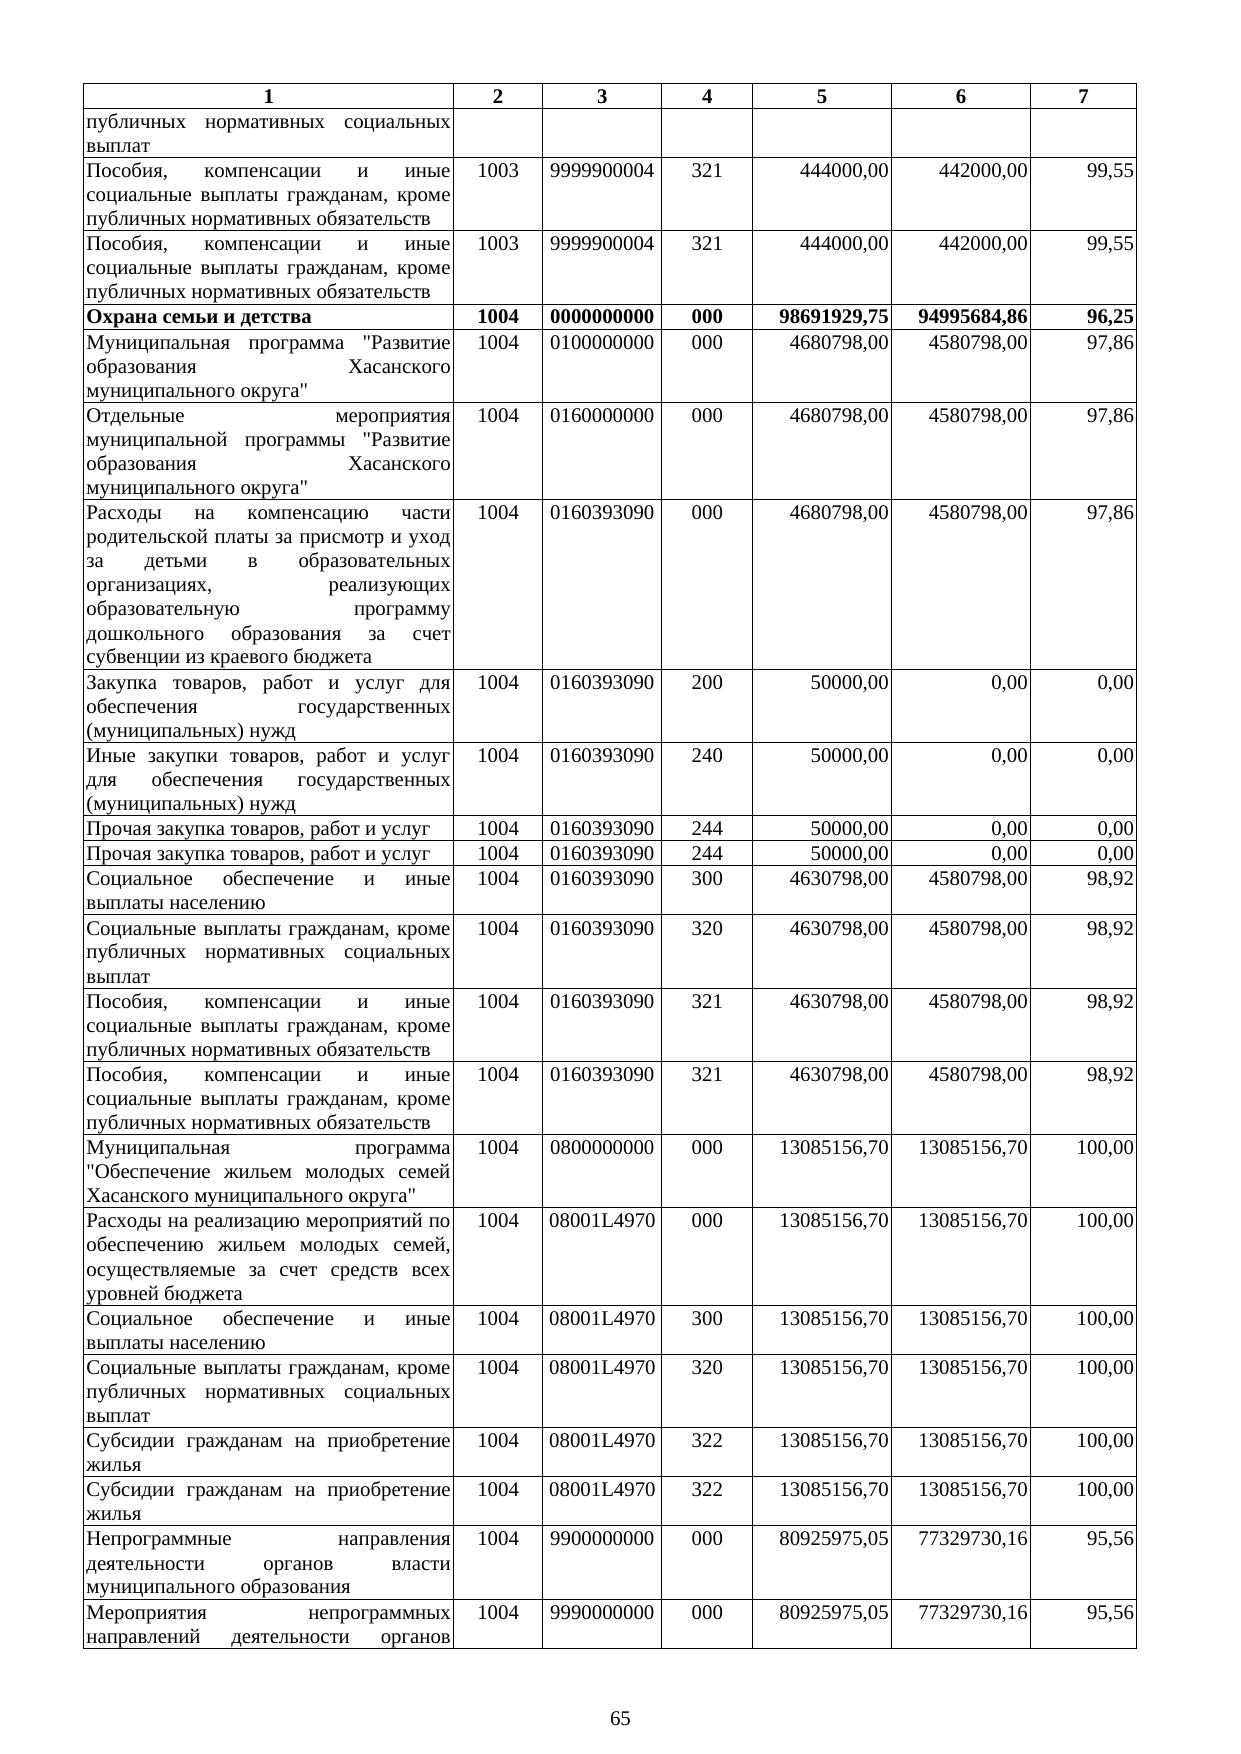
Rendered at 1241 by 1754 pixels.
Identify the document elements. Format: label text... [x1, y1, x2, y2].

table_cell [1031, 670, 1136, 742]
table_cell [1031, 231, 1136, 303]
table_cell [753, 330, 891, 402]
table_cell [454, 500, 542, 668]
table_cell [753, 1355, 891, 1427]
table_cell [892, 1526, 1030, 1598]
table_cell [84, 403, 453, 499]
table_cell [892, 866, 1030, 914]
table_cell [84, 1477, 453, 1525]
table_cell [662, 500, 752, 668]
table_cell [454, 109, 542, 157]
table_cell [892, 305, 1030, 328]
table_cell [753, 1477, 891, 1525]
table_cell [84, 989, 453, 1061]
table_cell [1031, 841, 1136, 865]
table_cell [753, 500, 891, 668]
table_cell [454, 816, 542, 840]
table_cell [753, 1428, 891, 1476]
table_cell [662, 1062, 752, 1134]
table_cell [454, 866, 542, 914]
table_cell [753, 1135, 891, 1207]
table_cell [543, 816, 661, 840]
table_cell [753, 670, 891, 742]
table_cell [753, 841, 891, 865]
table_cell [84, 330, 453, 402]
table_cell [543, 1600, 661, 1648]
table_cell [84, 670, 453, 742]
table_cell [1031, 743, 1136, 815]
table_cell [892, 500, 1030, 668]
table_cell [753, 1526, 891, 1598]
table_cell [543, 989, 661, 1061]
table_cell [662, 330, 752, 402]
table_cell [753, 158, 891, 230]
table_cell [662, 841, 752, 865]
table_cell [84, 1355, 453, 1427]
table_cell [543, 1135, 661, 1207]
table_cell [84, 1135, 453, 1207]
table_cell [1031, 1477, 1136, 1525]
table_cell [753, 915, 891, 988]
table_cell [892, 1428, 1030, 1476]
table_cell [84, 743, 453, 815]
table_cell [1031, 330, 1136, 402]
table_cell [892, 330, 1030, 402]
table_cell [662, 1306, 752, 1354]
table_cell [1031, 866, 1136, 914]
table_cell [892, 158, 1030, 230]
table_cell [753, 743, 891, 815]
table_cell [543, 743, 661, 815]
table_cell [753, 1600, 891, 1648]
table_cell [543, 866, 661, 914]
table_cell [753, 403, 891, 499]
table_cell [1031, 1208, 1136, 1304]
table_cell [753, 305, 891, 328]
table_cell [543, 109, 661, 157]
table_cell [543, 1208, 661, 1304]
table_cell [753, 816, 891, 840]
table_header 1 [84, 84, 453, 108]
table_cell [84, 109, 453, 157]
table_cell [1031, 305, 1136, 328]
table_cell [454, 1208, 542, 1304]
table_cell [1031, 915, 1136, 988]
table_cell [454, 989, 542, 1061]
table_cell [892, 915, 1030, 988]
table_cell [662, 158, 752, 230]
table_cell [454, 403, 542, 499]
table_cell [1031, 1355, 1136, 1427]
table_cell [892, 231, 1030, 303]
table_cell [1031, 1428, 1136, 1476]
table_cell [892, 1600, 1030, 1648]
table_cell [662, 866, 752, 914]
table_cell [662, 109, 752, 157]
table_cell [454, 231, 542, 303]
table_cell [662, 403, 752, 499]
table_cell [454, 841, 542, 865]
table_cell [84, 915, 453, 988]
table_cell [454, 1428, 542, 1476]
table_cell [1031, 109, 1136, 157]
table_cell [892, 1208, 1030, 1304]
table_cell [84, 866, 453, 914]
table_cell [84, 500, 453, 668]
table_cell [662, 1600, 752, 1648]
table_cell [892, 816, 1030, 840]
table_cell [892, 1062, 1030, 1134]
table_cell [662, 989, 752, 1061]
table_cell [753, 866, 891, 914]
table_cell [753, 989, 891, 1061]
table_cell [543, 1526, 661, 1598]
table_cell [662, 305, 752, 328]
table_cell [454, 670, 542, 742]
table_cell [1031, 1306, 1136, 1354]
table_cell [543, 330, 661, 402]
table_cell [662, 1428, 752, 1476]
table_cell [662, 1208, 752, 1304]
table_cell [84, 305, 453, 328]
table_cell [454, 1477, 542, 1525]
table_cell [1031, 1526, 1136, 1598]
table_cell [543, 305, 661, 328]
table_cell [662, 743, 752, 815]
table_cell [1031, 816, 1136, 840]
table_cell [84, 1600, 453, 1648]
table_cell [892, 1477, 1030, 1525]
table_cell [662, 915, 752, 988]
table_header 4 [662, 84, 752, 108]
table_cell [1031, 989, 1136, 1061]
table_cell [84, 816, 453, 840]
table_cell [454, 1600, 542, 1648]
table_header 6 [892, 84, 1030, 108]
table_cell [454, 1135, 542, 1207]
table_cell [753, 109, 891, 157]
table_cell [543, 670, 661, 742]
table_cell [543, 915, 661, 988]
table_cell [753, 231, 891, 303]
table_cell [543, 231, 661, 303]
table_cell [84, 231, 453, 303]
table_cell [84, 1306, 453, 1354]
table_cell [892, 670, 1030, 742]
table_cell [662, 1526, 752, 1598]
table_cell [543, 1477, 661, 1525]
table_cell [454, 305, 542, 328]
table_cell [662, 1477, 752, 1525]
table_header 2 [454, 84, 542, 108]
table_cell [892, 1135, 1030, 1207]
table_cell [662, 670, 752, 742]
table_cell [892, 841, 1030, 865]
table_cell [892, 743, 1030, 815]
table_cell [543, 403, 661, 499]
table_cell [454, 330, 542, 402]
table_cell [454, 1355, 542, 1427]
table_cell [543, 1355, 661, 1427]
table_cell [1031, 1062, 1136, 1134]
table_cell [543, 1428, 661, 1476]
table_header 3 [543, 84, 661, 108]
table_header 5 [753, 84, 891, 108]
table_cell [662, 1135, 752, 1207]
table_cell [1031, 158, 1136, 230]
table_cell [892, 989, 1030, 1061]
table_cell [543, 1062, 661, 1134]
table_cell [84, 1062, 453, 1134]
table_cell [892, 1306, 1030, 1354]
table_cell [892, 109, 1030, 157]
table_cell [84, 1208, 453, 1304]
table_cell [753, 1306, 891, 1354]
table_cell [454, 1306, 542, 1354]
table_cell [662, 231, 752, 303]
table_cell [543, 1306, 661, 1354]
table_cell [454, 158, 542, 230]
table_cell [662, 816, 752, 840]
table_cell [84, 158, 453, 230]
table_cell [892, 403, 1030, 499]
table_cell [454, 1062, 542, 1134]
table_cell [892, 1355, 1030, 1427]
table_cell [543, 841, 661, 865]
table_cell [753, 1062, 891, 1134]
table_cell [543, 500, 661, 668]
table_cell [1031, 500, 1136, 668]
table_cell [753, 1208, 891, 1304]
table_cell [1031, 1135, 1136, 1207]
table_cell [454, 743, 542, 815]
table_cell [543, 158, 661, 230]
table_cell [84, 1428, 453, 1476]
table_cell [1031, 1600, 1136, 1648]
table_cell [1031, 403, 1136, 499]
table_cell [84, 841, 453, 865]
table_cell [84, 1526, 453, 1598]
table_header 7 [1031, 84, 1136, 108]
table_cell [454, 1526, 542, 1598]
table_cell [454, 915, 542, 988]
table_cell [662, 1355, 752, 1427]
